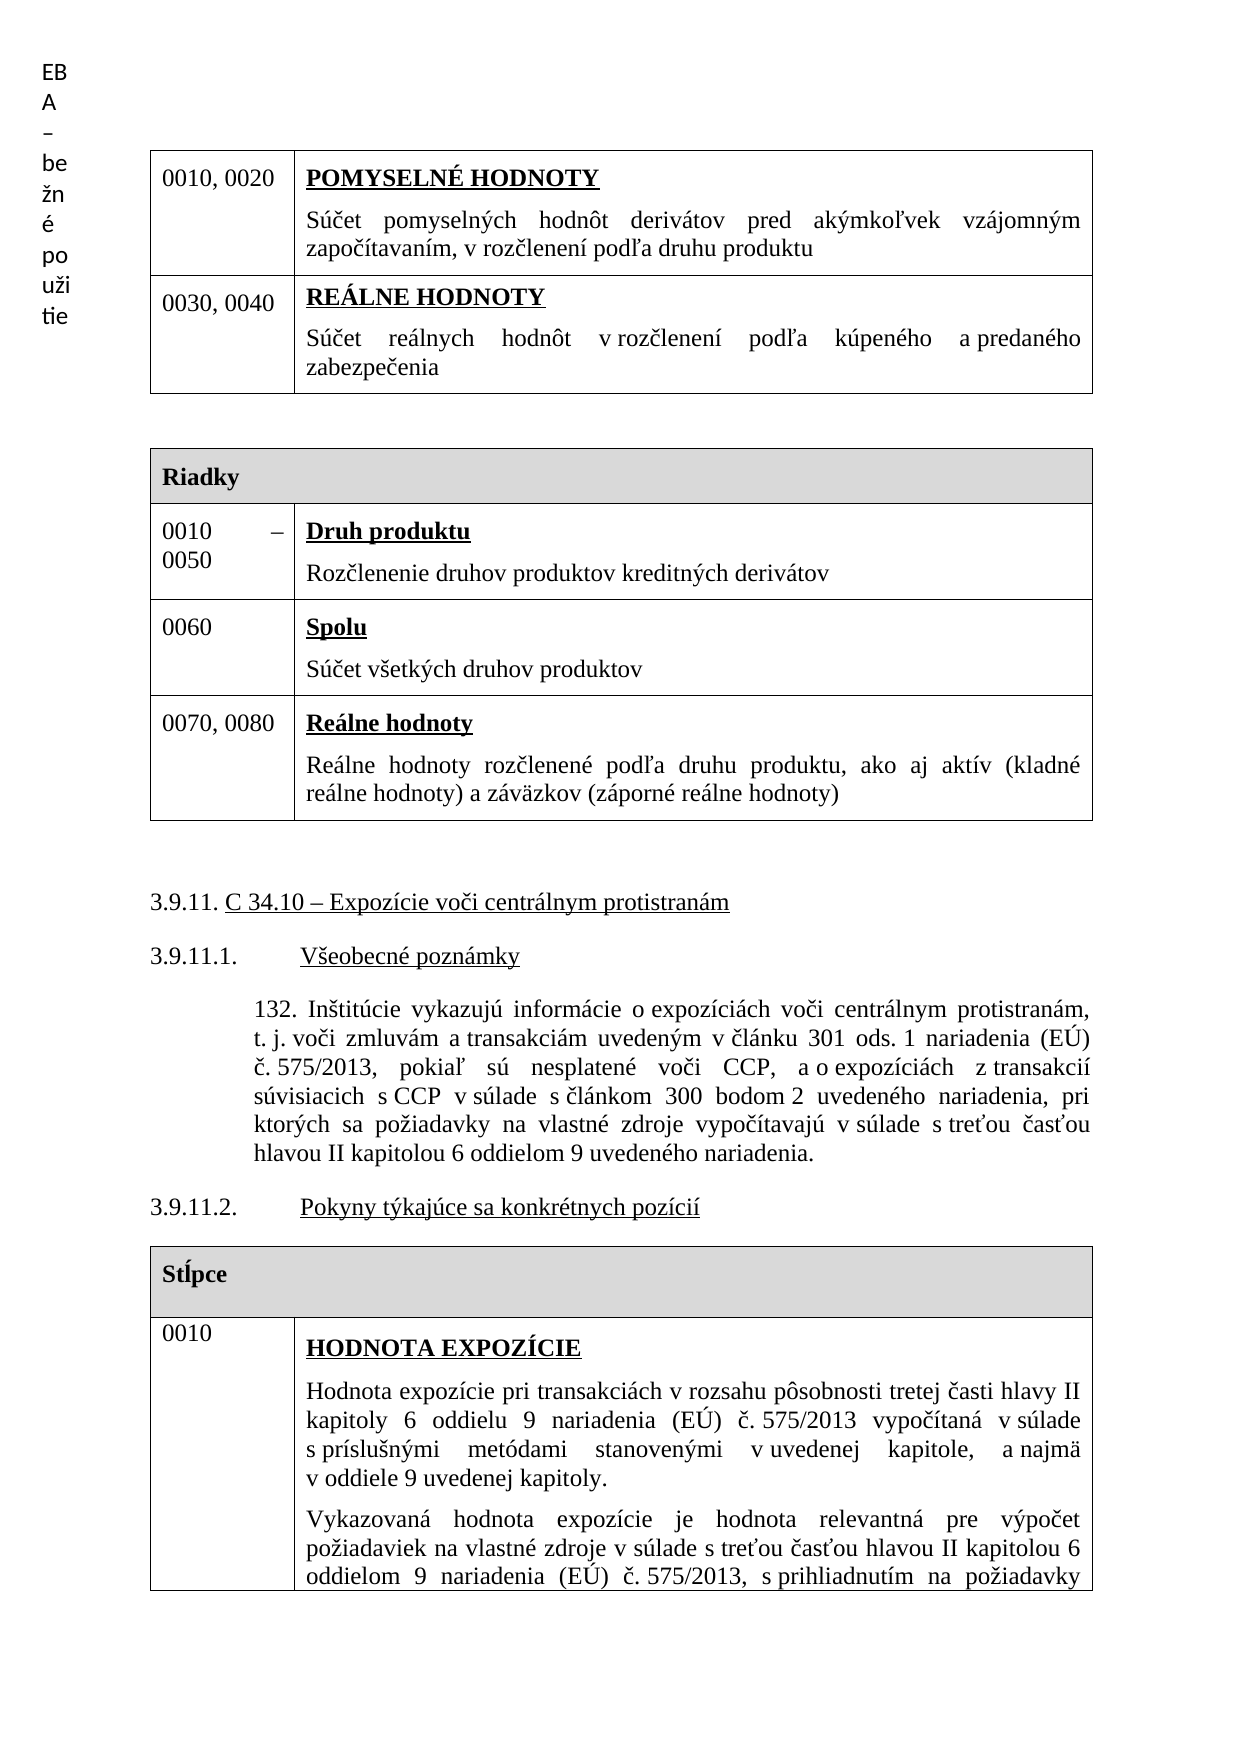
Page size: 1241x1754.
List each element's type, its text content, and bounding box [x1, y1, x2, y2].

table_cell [295, 1318, 1092, 1590]
table_cell 0010 [151, 1318, 294, 1590]
table_header Stĺpce [151, 1247, 1092, 1317]
table_cell Druh produktu Rozčlenenie druhov produktov kreditných derivátov [295, 504, 1092, 599]
table_header Riadky [151, 449, 1092, 503]
table_cell 0010 – 0050 [151, 504, 294, 599]
list Všeobecné poznámky [150, 941, 1090, 969]
table_cell REÁLNE HODNOTY Súčet reálnych hodnôt v rozčlenení podľa kúpeného a predaného zabezpečenia [295, 276, 1092, 393]
table_cell 0070, 0080 [151, 696, 294, 820]
list C 34.10 – Expozície voči centrálnym protistranám [150, 887, 1090, 916]
table_cell 0060 [151, 600, 294, 695]
table_cell 0030, 0040 [151, 276, 294, 393]
table_cell POMYSELNÉ HODNOTY Súčet pomyselných hodnôt derivátov pred akýmkoľvek vzájomným započítavaním, v rozčlenení podľa druhu produktu [295, 151, 1092, 275]
table_cell 0010, 0020 [151, 151, 294, 275]
list Pokyny týkajúce sa konkrétnych pozícií [150, 1192, 1090, 1221]
table_cell Reálne hodnoty Reálne hodnoty rozčlenené podľa druhu produktu, ako aj aktív (kladné reálne hodnoty) a záväzkov (záporné reálne hodnoty) [295, 696, 1092, 820]
table_cell Spolu Súčet všetkých druhov produktov [295, 600, 1092, 695]
